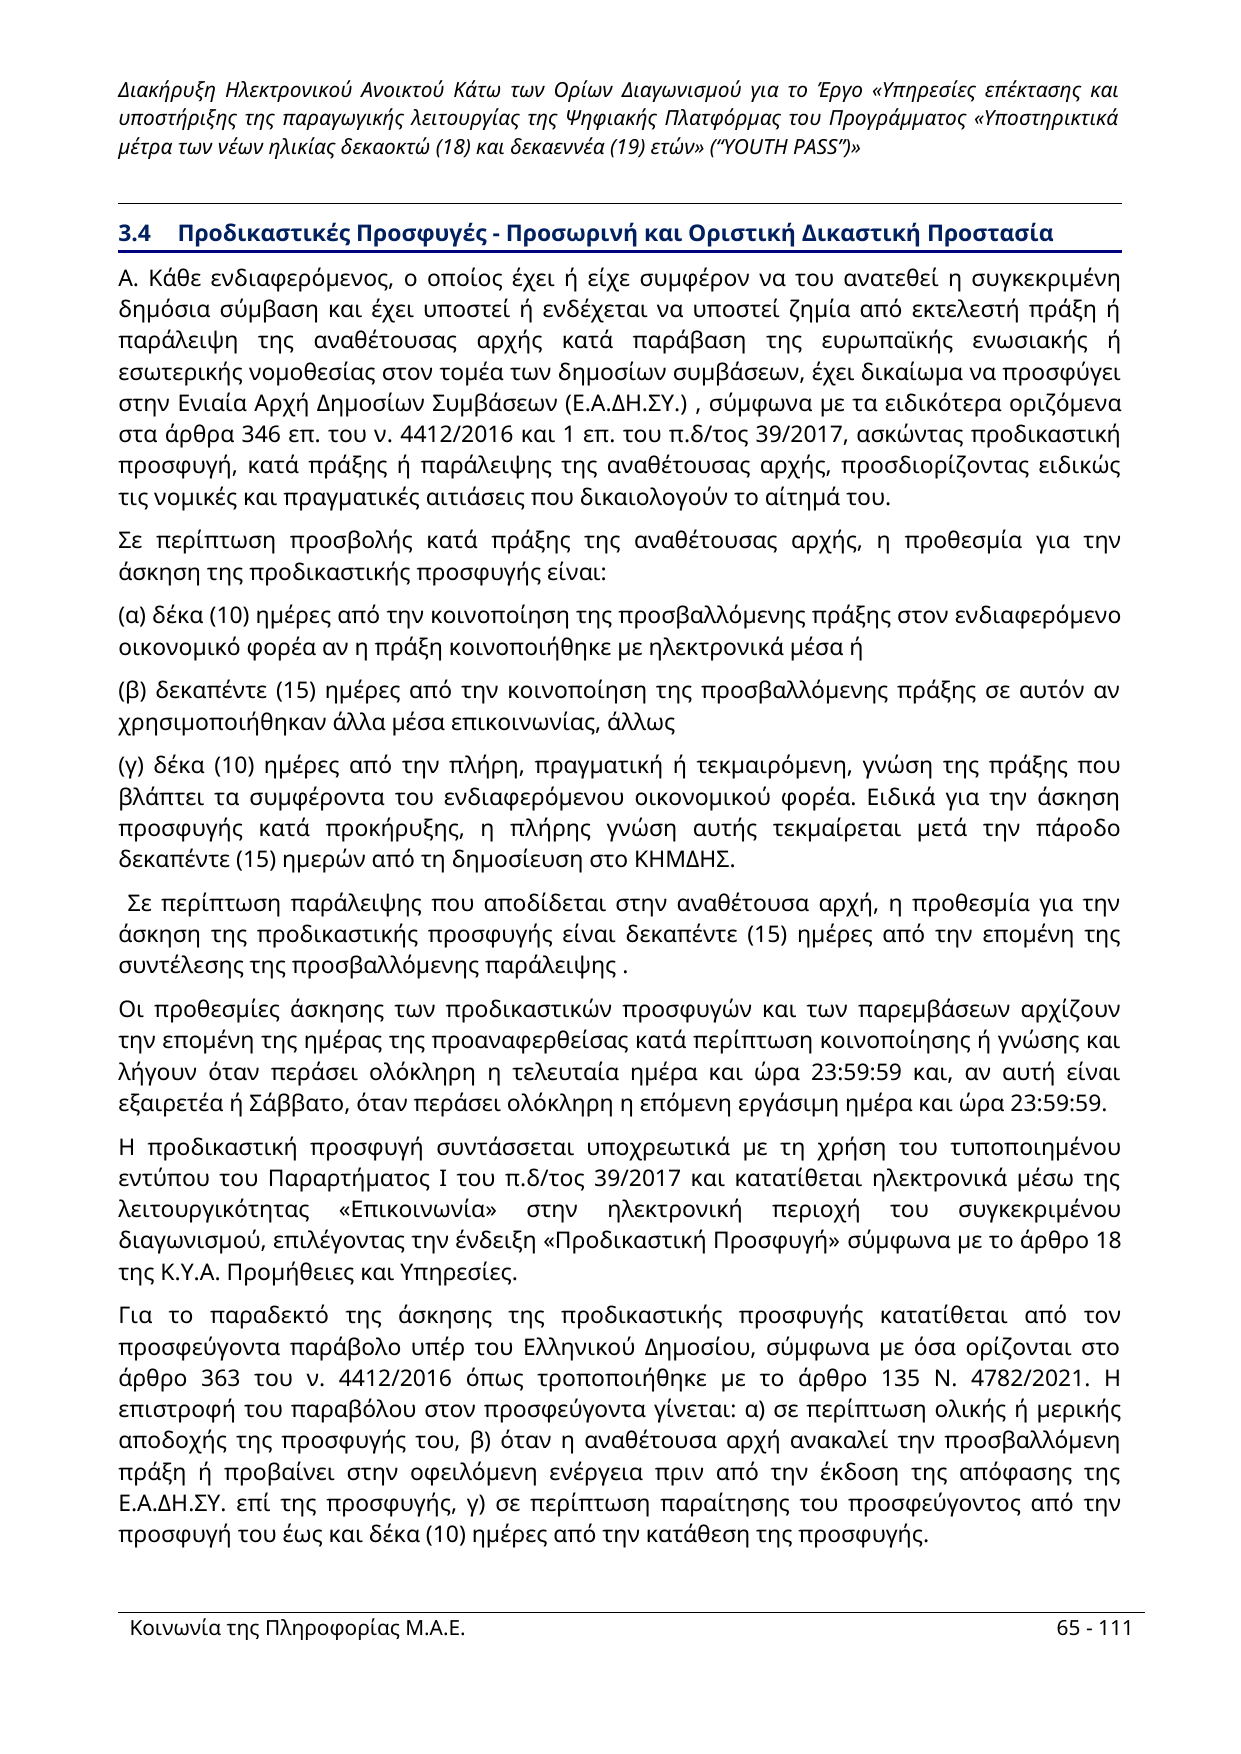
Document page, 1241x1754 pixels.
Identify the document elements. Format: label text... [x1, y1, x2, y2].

subtitle Προδικαστικές Προσφυγές - Προσωρινή και Οριστική Δικαστική Προστασία [118, 217, 1122, 250]
text Α. Κάθε ενδιαφερόμενος, ο οποίος έχει ή είχε συμφέρον να του ανατεθεί η συγκεκριμένη δημόσια σύμβαση και έχει υποστεί ή ενδέχεται να υποστεί ζημία από εκτελεστή πράξη ή παράλειψη της αναθέτουσας αρχής κατά παράβαση της ευρωπαϊκής ενωσιακής ή εσωτερικής νομοθεσίας στον τομέα των δημοσίων συμβάσεων, έχει δικαίωμα να προσφύγει στην Ενιαία Αρχή Δημοσίων Συμβάσεων (Ε.Α.ΔΗ.ΣΥ.) , σύμφωνα με τα ειδικότερα οριζόμενα στα άρθρα 346 επ. του ν. 4412/2016 και 1 επ. του π.δ/τος 39/2017, ασκώντας προδικαστική προσφυγή, κατά πράξης ή παράλειψης της αναθέτουσας αρχής, προσδιορίζοντας ειδικώς τις νομικές και πραγματικές αιτιάσεις που δικαιολογούν το αίτημά του. [118, 262, 1122, 512]
text Σε περίπτωση προσβολής κατά πράξης της αναθέτουσας αρχής, η προθεσμία για την άσκηση της προδικαστικής προσφυγής είναι: [118, 524, 1122, 587]
text (α) δέκα (10) ημέρες από την κοινοποίηση της προσβαλλόμενης πράξης στον ενδιαφερόμενο οικονομικό φορέα αν η πράξη κοινοποιήθηκε με ηλεκτρονικά μέσα ή [118, 599, 1122, 662]
text Οι προθεσμίες άσκησης των προδικαστικών προσφυγών και των παρεμβάσεων αρχίζουν την επομένη της ημέρας της προαναφερθείσας κατά περίπτωση κοινοποίησης ή γνώσης και λήγουν όταν περάσει ολόκληρη η τελευταία ημέρα και ώρα 23:59:59 και, αν αυτή είναι εξαιρετέα ή Σάββατο, όταν περάσει ολόκληρη η επόμενη εργάσιμη ημέρα και ώρα 23:59:59. [118, 993, 1122, 1118]
text Η προδικαστική προσφυγή συντάσσεται υποχρεωτικά με τη χρήση του τυποποιημένου εντύπου του Παραρτήματος Ι του π.δ/τος 39/2017 και κατατίθεται ηλεκτρονικά μέσω της λειτουργικότητας «Επικοινωνία» στην ηλεκτρονική περιοχή του συγκεκριμένου διαγωνισμού, επιλέγοντας την ένδειξη «Προδικαστική Προσφυγή» σύμφωνα με το άρθρο 18 της Κ.Υ.Α. Προμήθειες και Υπηρεσίες. [118, 1130, 1122, 1287]
text Για το παραδεκτό της άσκησης της προδικαστικής προσφυγής κατατίθεται από τον προσφεύγοντα παράβολο υπέρ του Ελληνικού Δημοσίου, σύμφωνα με όσα ορίζονται στο άρθρο 363 του ν. 4412/2016 όπως τροποποιήθηκε με το άρθρο 135 Ν. 4782/2021. Η επιστροφή του παραβόλου στον προσφεύγοντα γίνεται: α) σε περίπτωση ολικής ή μερικής αποδοχής της προσφυγής του, β) όταν η αναθέτουσα αρχή ανακαλεί την προσβαλλόμενη πράξη ή προβαίνει στην οφειλόμενη ενέργεια πριν από την έκδοση της απόφασης της Ε.Α.ΔΗ.ΣΥ. επί της προσφυγής, γ) σε περίπτωση παραίτησης του προσφεύγοντος από την προσφυγή του έως και δέκα (10) ημέρες από την κατάθεση της προσφυγής. [118, 1299, 1122, 1549]
text Σε περίπτωση παράλειψης που αποδίδεται στην αναθέτουσα αρχή, η προθεσμία για την άσκηση της προδικαστικής προσφυγής είναι δεκαπέντε (15) ημέρες από την επομένη της συντέλεσης της προσβαλλόμενης παράλειψης . [118, 887, 1122, 980]
text (β) δεκαπέντε (15) ημέρες από την κοινοποίηση της προσβαλλόμενης πράξης σε αυτόν αν χρησιμοποιήθηκαν άλλα μέσα επικοινωνίας, άλλως [118, 674, 1122, 737]
text (γ) δέκα (10) ημέρες από την πλήρη, πραγματική ή τεκμαιρόμενη, γνώση της πράξης που βλάπτει τα συμφέροντα του ενδιαφερόμενου οικονομικού φορέα. Ειδικά για την άσκηση προσφυγής κατά προκήρυξης, η πλήρης γνώση αυτής τεκμαίρεται μετά την πάροδο δεκαπέντε (15) ημερών από τη δημοσίευση στο ΚΗΜΔΗΣ. [118, 749, 1122, 874]
